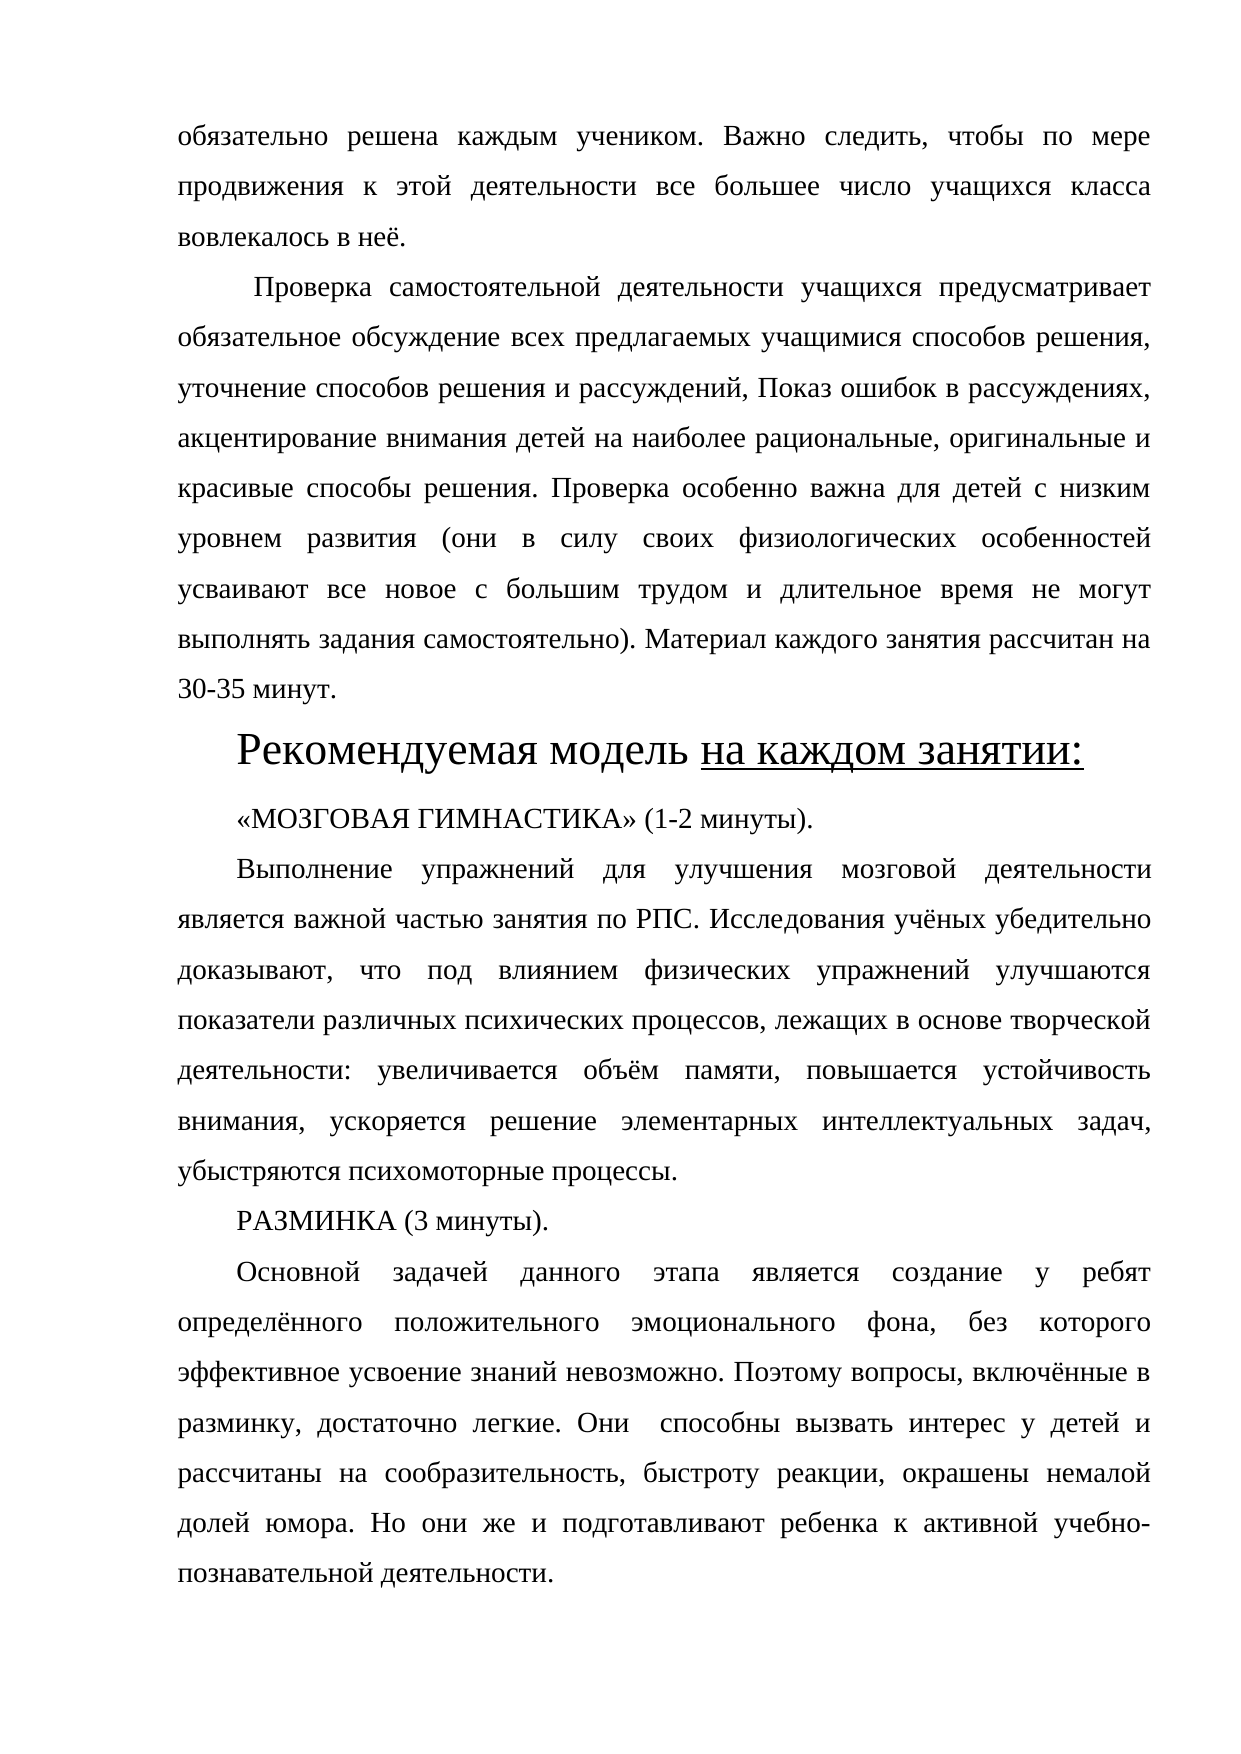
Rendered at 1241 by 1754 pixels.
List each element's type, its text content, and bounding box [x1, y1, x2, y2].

text Выполнение упражнений для улучшения мозговой деятельности является важной частью занятия по РПС. Исследования учёных убедительно доказывают, что под влиянием физических упражнений улучшаются показатели различных психических процессов, лежащих в основе творческой деятельности: увеличивается объём памяти, повышается устойчивость внимания, ускоряется решение элементарных интеллектуальных задач, убыстряются психомоторные процессы. [177, 851, 1152, 1187]
text «МОЗГОВАЯ ГИМНАСТИКА» (1-2 минуты). [177, 801, 1152, 834]
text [177, 118, 1152, 252]
text Основной задачей данного этапа является создание у ребят определённого положительного эмоционального фона, без которого эффективное усвоение знаний невозможно. Поэтому вопросы, включённые в разминку, достаточно легкие. Они способны вызвать интерес у детей и рассчитаны на сообразительность, быстроту реакции, окрашены немалой долей юмора. Но они же и подготавливают ребенка к активной учебно-познавательной деятельности. [177, 1254, 1152, 1589]
text РАЗМИНКА (3 минуты). [177, 1203, 1152, 1237]
text Рекомендуемая модель на каждом занятии: [177, 722, 1152, 774]
text Проверка самостоятельной деятельности учащихся предусматривает обязательное обсуждение всех предлагаемых учащимися способов решения, уточнение способов решения и рассуждений, Показ ошибок в рассуждениях, акцентирование внимания детей на наиболее рациональные, оригинальные и красивые способы решения. Проверка особенно важна для детей с низким уровнем развития (они в силу своих физиологических особенностей усваивают все новое с большим трудом и длительное время не могут выполнять задания самостоятельно). Материал каждого занятия рассчитан на 30-35 минут. [177, 269, 1152, 705]
